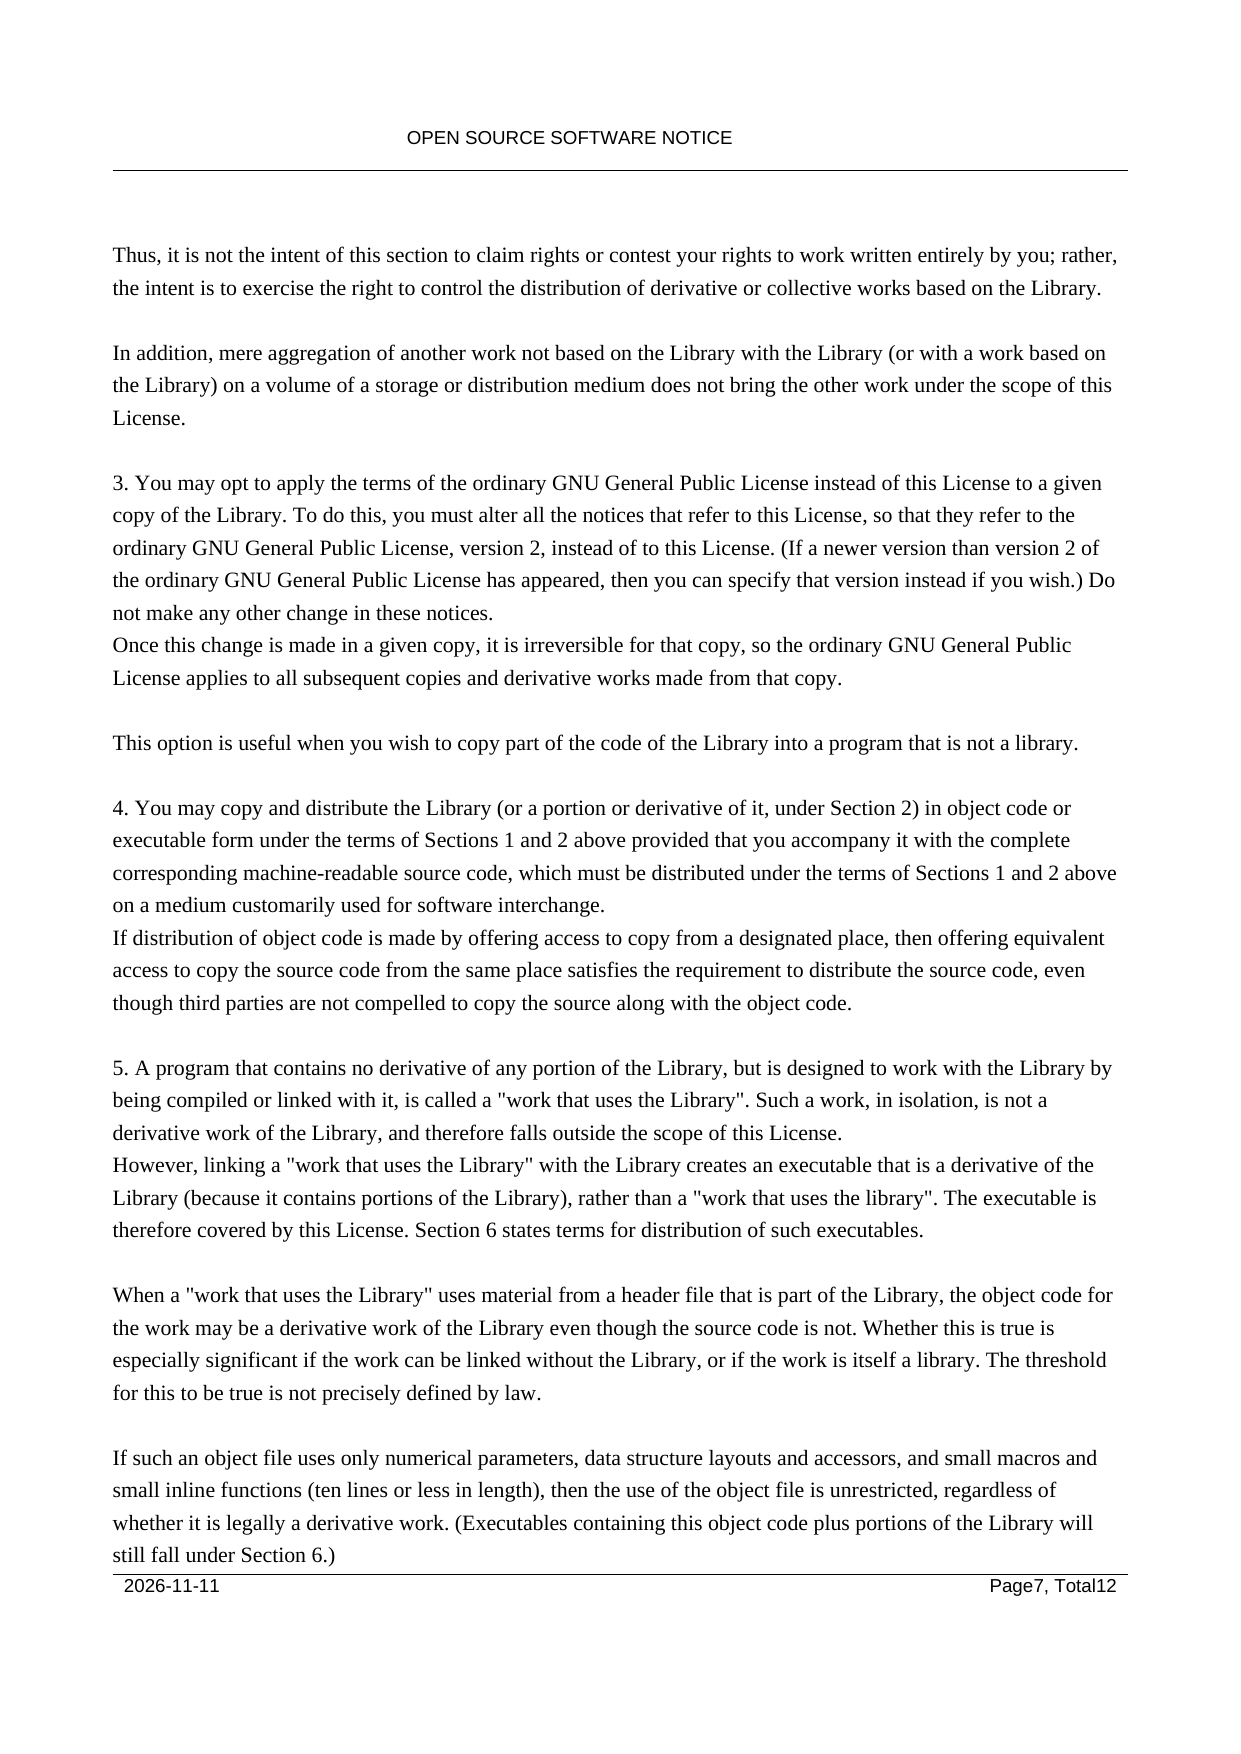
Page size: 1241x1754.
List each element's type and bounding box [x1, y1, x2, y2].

text [112, 206, 1128, 1571]
